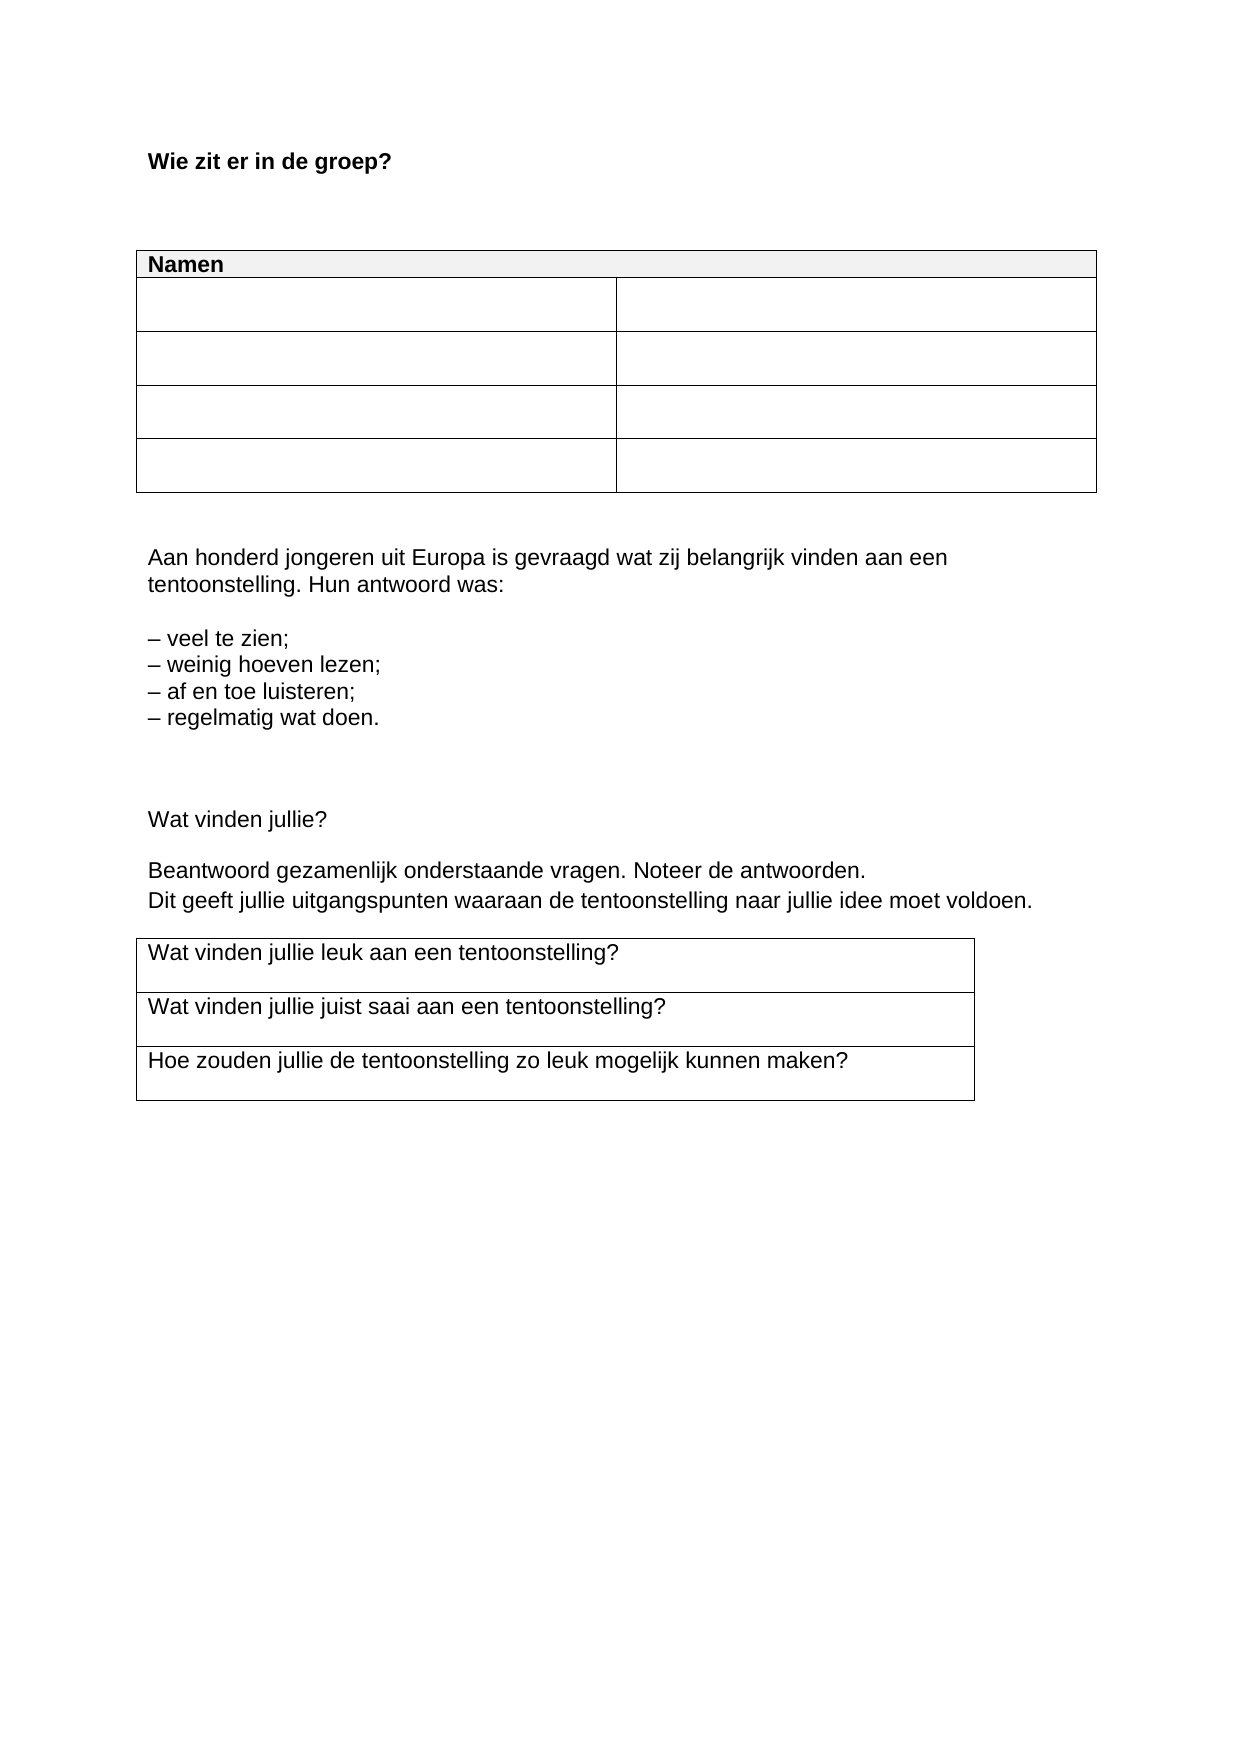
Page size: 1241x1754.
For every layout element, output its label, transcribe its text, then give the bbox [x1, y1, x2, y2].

text – regelmatig wat doen. [148, 704, 1093, 730]
table_cell [137, 332, 616, 384]
text – weinig hoeven lezen; [148, 651, 1093, 678]
text Beantwoord gezamenlijk onderstaande vragen. Noteer de antwoorden. Dit geeft jullie uitgangspunten waaraan de tentoonstelling naar jullie idee moet voldoen. [148, 857, 1093, 914]
table_cell [617, 439, 1096, 492]
text Wat vinden jullie? [148, 806, 1093, 832]
table_cell [617, 278, 1096, 331]
table_cell [137, 439, 616, 492]
table_cell Hoe zouden jullie de tentoonstelling zo leuk mogelijk kunnen maken? [137, 1047, 974, 1099]
table_cell [617, 386, 1096, 438]
table_cell [137, 278, 616, 331]
text – veel te zien; [148, 625, 1093, 651]
table_cell [617, 332, 1096, 384]
table_header Wat vinden jullie leuk aan een tentoonstelling? [137, 939, 974, 992]
text – af en toe luisteren; [148, 678, 1093, 704]
table_cell Wat vinden jullie juist saai aan een tentoonstelling? [137, 993, 974, 1046]
text Aan honderd jongeren uit Europa is gevraagd wat zij belangrijk vinden aan een tentoonstelling. Hun antwoord was: [148, 544, 1093, 625]
text Wie zit er in de groep? [148, 148, 1093, 174]
table_cell [137, 386, 616, 438]
table_header Namen [137, 251, 1096, 277]
